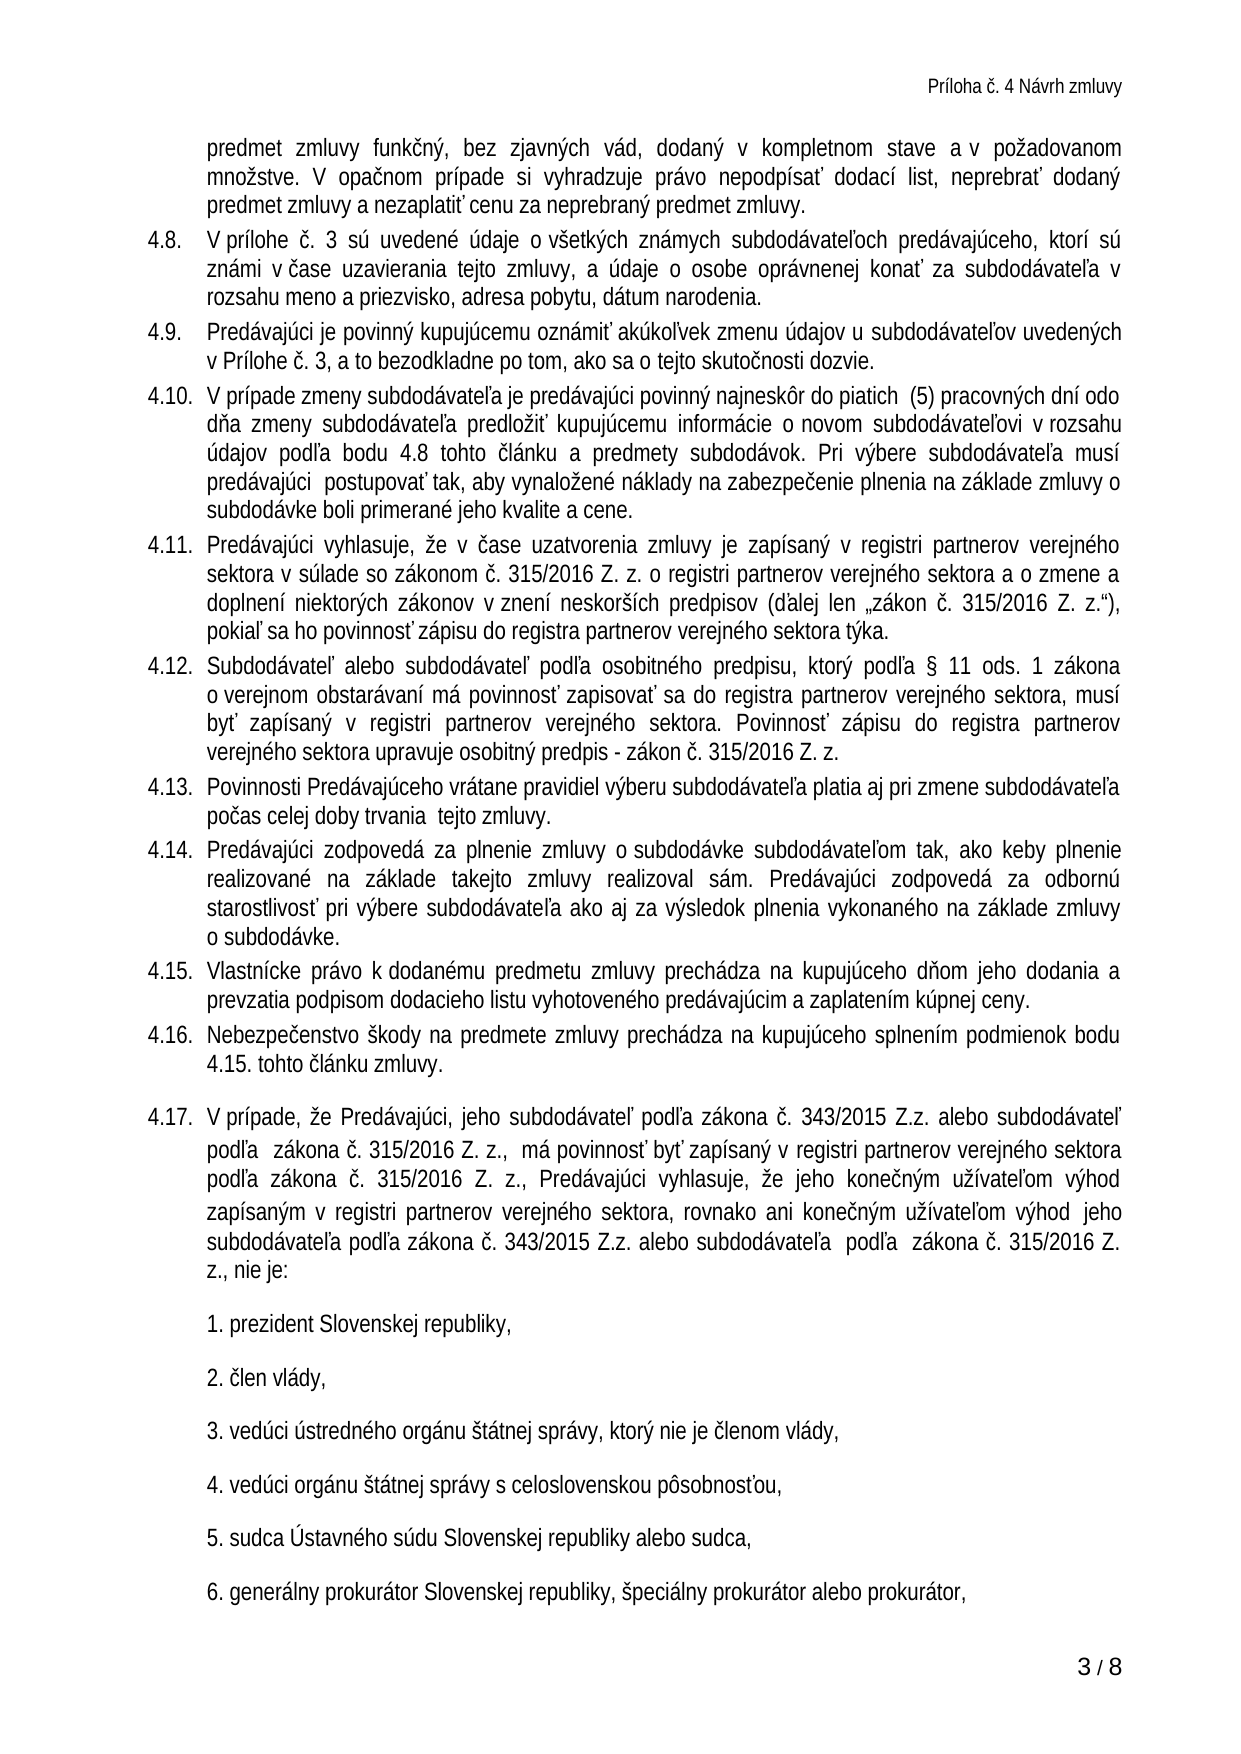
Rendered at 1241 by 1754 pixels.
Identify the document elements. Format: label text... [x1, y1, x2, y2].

list V prílohe č. 3 sú uvedené údaje o všetkých známych subdodávateľoch predávajúceho, ktorí sú známi v čase uzavierania tejto zmluvy, a údaje o osobe oprávnenej konať za subdodávateľa v rozsahu meno a priezvisko, adresa pobytu, dátum narodenia. [148, 225, 1122, 311]
list Povinnosti Predávajúceho vrátane pravidiel výberu subdodávateľa platia aj pri zmene subdodávateľa počas celej doby trvania tejto zmluvy. [148, 772, 1122, 829]
list 6. generálny prokurátor Slovenskej republiky, špeciálny prokurátor alebo prokurátor, [207, 1577, 1122, 1606]
list 2. člen vlády, [207, 1362, 1122, 1391]
list 1. prezident Slovenskej republiky, [207, 1309, 1122, 1337]
list Predávajúci je povinný kupujúcemu oznámiť akúkoľvek zmenu údajov u subdodávateľov uvedených v Prílohe č. 3, a to bezodkladne po tom, ako sa o tejto skutočnosti dozvie. [148, 317, 1122, 374]
list Subdodávateľ alebo subdodávateľ podľa osobitného predpisu, ktorý podľa § 11 ods. 1 zákona o verejnom obstarávaní má povinnosť zapisovať sa do registra partnerov verejného sektora, musí byť zapísaný v registri partnerov verejného sektora. Povinnosť zápisu do registra partnerov verejného sektora upravuje osobitný predpis - zákon č. 315/2016 Z. z. [148, 651, 1122, 766]
list 4. vedúci orgánu štátnej správy s celoslovenskou pôsobnosťou, [207, 1470, 1122, 1498]
list Predávajúci zodpovedá za plnenie zmluvy o subdodávke subdodávateľom tak, ako keby plnenie realizované na základe takejto zmluvy realizoval sám. Predávajúci zodpovedá za odbornú starostlivosť pri výbere subdodávateľa ako aj za výsledok plnenia vykonaného na základe zmluvy o subdodávke. [148, 836, 1122, 950]
list V prípade zmeny subdodávateľa je predávajúci povinný najneskôr do piatich (5) pracovných dní odo dňa zmeny subdodávateľa predložiť kupujúcemu informácie o novom subdodávateľovi v rozsahu údajov podľa bodu 4.8 tohto článku a predmety subdodávok. Pri výbere subdodávateľa musí predávajúci postupovať tak, aby vynaložené náklady na zabezpečenie plnenia na základe zmluvy o subdodávke boli primerané jeho kvalite a cene. [148, 381, 1122, 524]
list 5. sudca Ústavného súdu Slovenskej republiky alebo sudca, [207, 1523, 1122, 1552]
list V prípade, že Predávajúci, jeho subdodávateľ podľa zákona č. 343/2015 Z.z. alebo subdodávateľ podľa zákona č. 315/2016 Z. z., má povinnosť byť zapísaný v registri partnerov verejného sektora podľa zákona č. 315/2016 Z. z., Predávajúci vyhlasuje, že jeho konečným užívateľom výhod zapísaným v registri partnerov verejného sektora, rovnako ani konečným užívateľom výhod jeho subdodávateľa podľa zákona č. 343/2015 Z.z. alebo subdodávateľa podľa zákona č. 315/2016 Z. z., nie je: [148, 1102, 1122, 1284]
list 3. vedúci ústredného orgánu štátnej správy, ktorý nie je členom vlády, [207, 1416, 1122, 1445]
list Nebezpečenstvo škody na predmete zmluvy prechádza na kupujúceho splnením podmienok bodu 4.15. tohto článku zmluvy. [148, 1020, 1122, 1077]
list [148, 133, 1122, 219]
list Vlastnícke právo k dodanému predmetu zmluvy prechádza na kupujúceho dňom jeho dodania a prevzatia podpisom dodacieho listu vyhotoveného predávajúcim a zaplatením kúpnej ceny. [148, 956, 1122, 1014]
list Predávajúci vyhlasuje, že v čase uzatvorenia zmluvy je zapísaný v registri partnerov verejného sektora v súlade so zákonom č. 315/2016 Z. z. o registri partnerov verejného sektora a o zmene a doplnení niektorých zákonov v znení neskorších predpisov (ďalej len „zákon č. 315/2016 Z. z.“), pokiaľ sa ho povinnosť zápisu do registra partnerov verejného sektora týka. [148, 530, 1122, 645]
